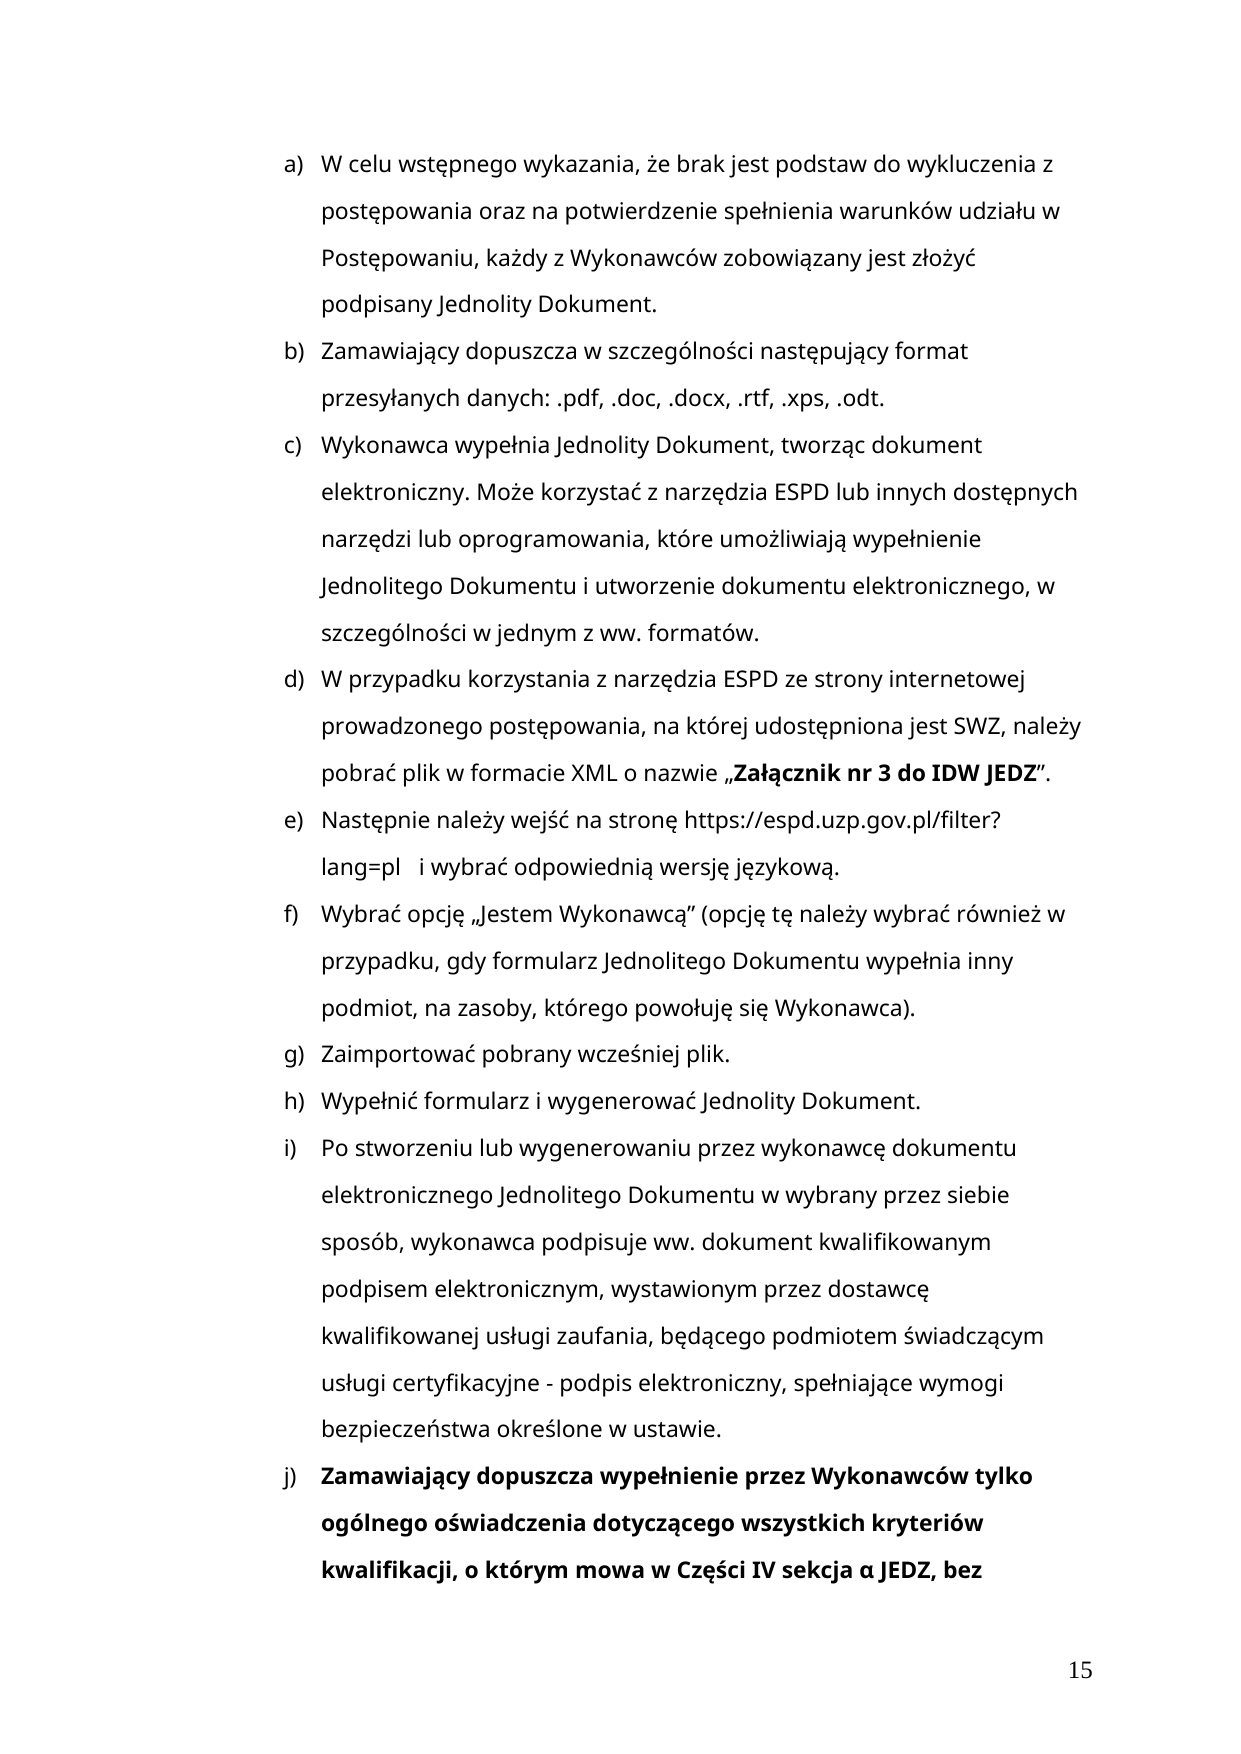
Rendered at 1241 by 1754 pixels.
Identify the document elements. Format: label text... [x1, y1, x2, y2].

list W celu wstępnego wykazania, że brak jest podstaw do wykluczenia z postępowania oraz na potwierdzenie spełnienia warunków udziału w Postępowaniu, każdy z Wykonawców zobowiązany jest złożyć podpisany Jednolity Dokument. [283, 148, 1092, 319]
list Zamawiający dopuszcza w szczególności następujący format przesyłanych danych: .pdf, .doc, .docx, .rtf, .xps, .odt. [283, 335, 1092, 413]
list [283, 1460, 1092, 1585]
list Wykonawca wypełnia Jednolity Dokument, tworząc dokument elektroniczny. Może korzystać z narzędzia ESPD lub innych dostępnych narzędzi lub oprogramowania, które umożliwiają wypełnienie Jednolitego Dokumentu i utworzenie dokumentu elektronicznego, w szczególności w jednym z ww. formatów. [283, 429, 1092, 648]
list Zaimportować pobrany wcześniej plik. [283, 1038, 1092, 1069]
list Wypełnić formularz i wygenerować Jednolity Dokument. [283, 1085, 1092, 1116]
list W przypadku korzystania z narzędzia ESPD ze strony internetowej prowadzonego postępowania, na której udostępniona jest SWZ, należy pobrać plik w formacie XML o nazwie „Załącznik nr 3 do IDW JEDZ”. [283, 663, 1092, 788]
list Wybrać opcję „Jestem Wykonawcą” (opcję tę należy wybrać również w przypadku, gdy formularz Jednolitego Dokumentu wypełnia inny podmiot, na zasoby, którego powołuję się Wykonawca). [283, 898, 1092, 1023]
list Po stworzeniu lub wygenerowaniu przez wykonawcę dokumentu elektronicznego Jednolitego Dokumentu w wybrany przez siebie sposób, wykonawca podpisuje ww. dokument kwalifikowanym podpisem elektronicznym, wystawionym przez dostawcę kwalifikowanej usługi zaufania, będącego podmiotem świadczącym usługi certyfikacyjne - podpis elektroniczny, spełniające wymogi bezpieczeństwa określone w ustawie. [283, 1132, 1092, 1444]
list Następnie należy wejść na stronę https://espd.uzp.gov.pl/filter?lang=pl i wybrać odpowiednią wersję językową. [283, 804, 1092, 882]
